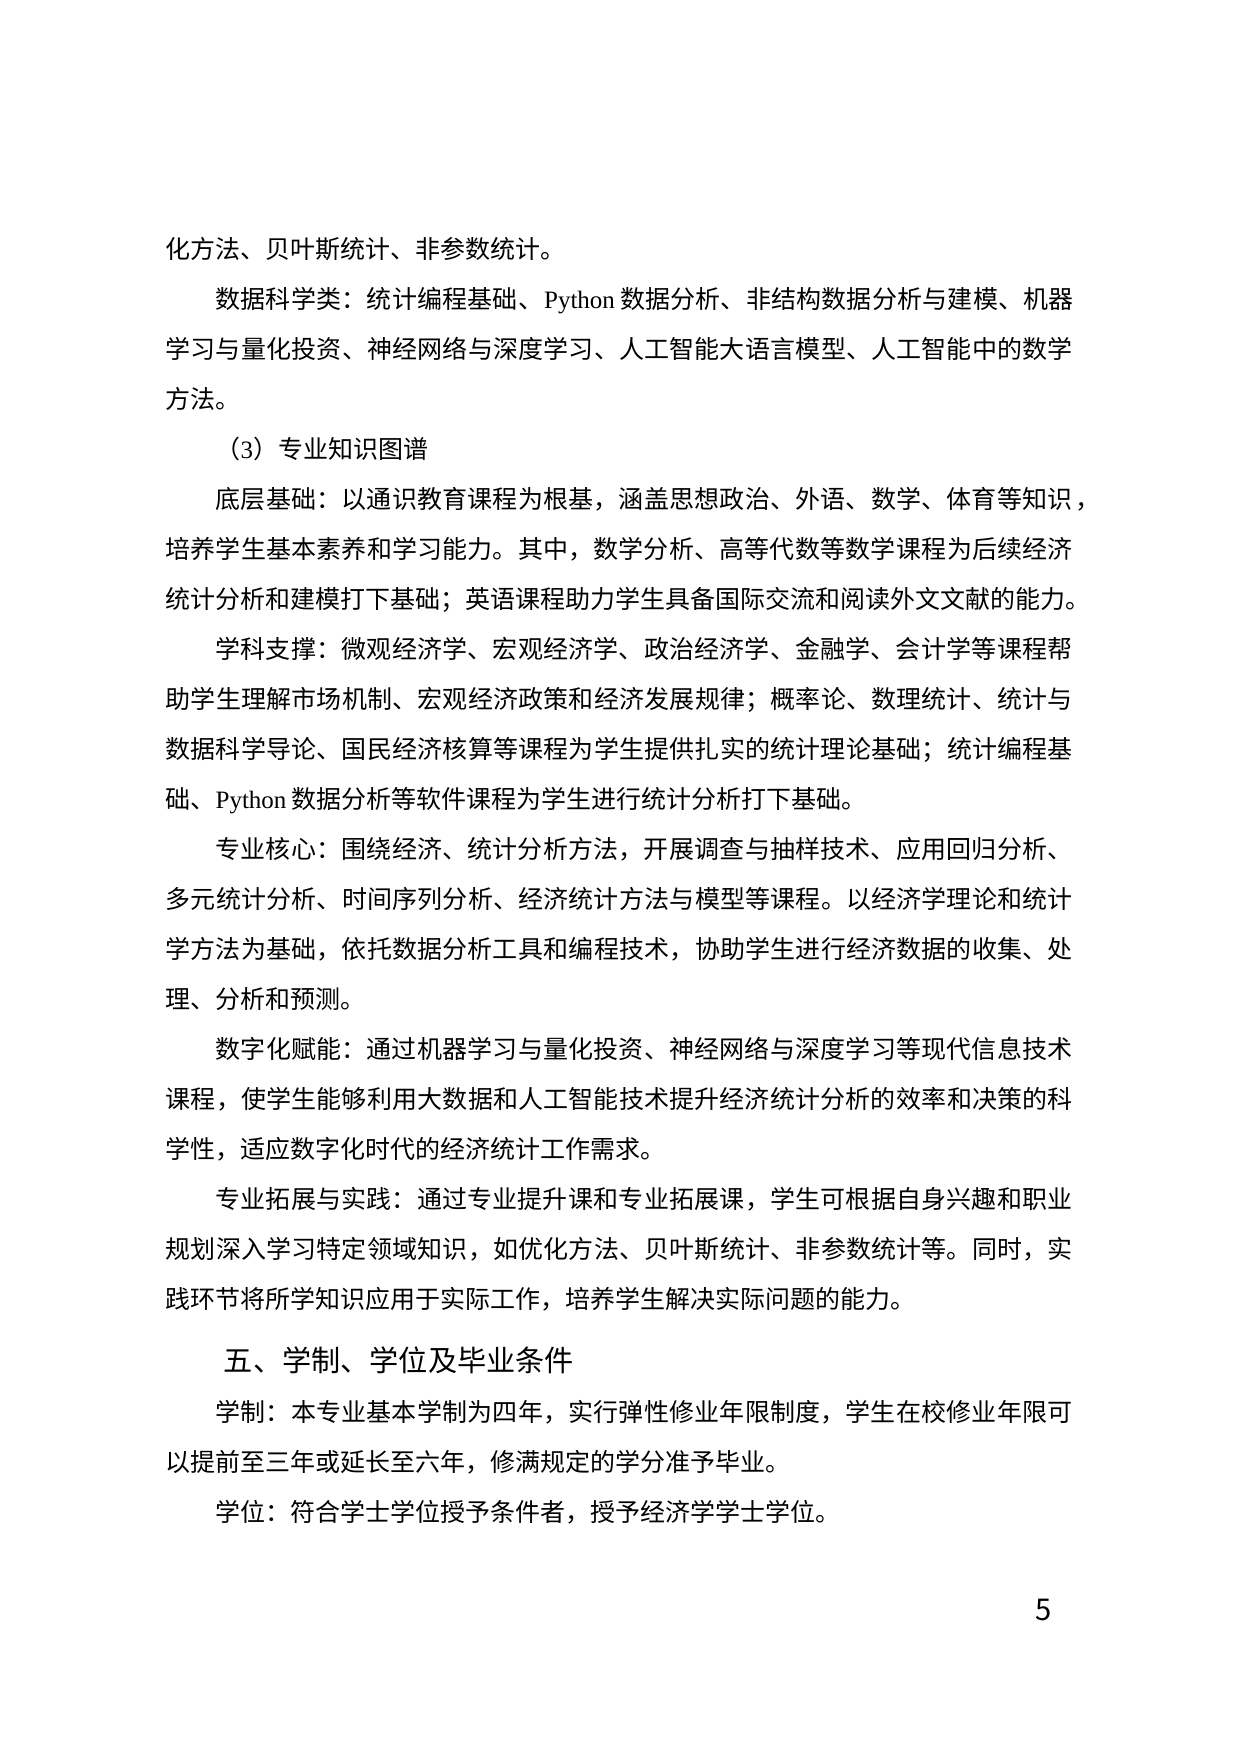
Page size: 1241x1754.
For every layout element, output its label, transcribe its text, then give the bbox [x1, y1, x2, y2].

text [165, 218, 1075, 268]
text 五、学制、学位及毕业条件 [165, 1331, 1075, 1381]
text 学科支撑：微观经济学、宏观经济学、政治经济学、金融学、会计学等课程帮助学生理解市场机制、宏观经济政策和经济发展规律；概率论、数理统计、统计与数据科学导论、国民经济核算等课程为学生提供扎实的统计理论基础；统计编程基础、Python数据分析等软件课程为学生进行统计分析打下基础。 [165, 618, 1075, 818]
text 学制：本专业基本学制为四年，实行弹性修业年限制度，学生在校修业年限可以提前至三年或延长至六年，修满规定的学分准予毕业。 [165, 1381, 1075, 1481]
text 专业核心：围绕经济、统计分析方法，开展调查与抽样技术、应用回归分析、多元统计分析、时间序列分析、经济统计方法与模型等课程。以经济学理论和统计学方法为基础，依托数据分析工具和编程技术，协助学生进行经济数据的收集、处理、分析和预测。 [165, 818, 1075, 1018]
text （3）专业知识图谱 [165, 418, 1075, 468]
text 数字化赋能：通过机器学习与量化投资、神经网络与深度学习等现代信息技术课程，使学生能够利用大数据和人工智能技术提升经济统计分析的效率和决策的科学性，适应数字化时代的经济统计工作需求。 [165, 1018, 1075, 1168]
text 数据科学类：统计编程基础、Python数据分析、非结构数据分析与建模、机器学习与量化投资、神经网络与深度学习、人工智能大语言模型、人工智能中的数学方法。 [165, 268, 1075, 418]
text 专业拓展与实践：通过专业提升课和专业拓展课，学生可根据自身兴趣和职业规划深入学习特定领域知识，如优化方法、贝叶斯统计、非参数统计等。同时，实践环节将所学知识应用于实际工作，培养学生解决实际问题的能力。 [165, 1168, 1075, 1318]
text 学位：符合学士学位授予条件者，授予经济学学士学位。 [165, 1481, 1075, 1531]
text 底层基础：以通识教育课程为根基，涵盖思想政治、外语、数学、体育等知识，培养学生基本素养和学习能力。其中，数学分析、高等代数等数学课程为后续经济统计分析和建模打下基础；英语课程助力学生具备国际交流和阅读外文文献的能力。 [165, 468, 1075, 618]
